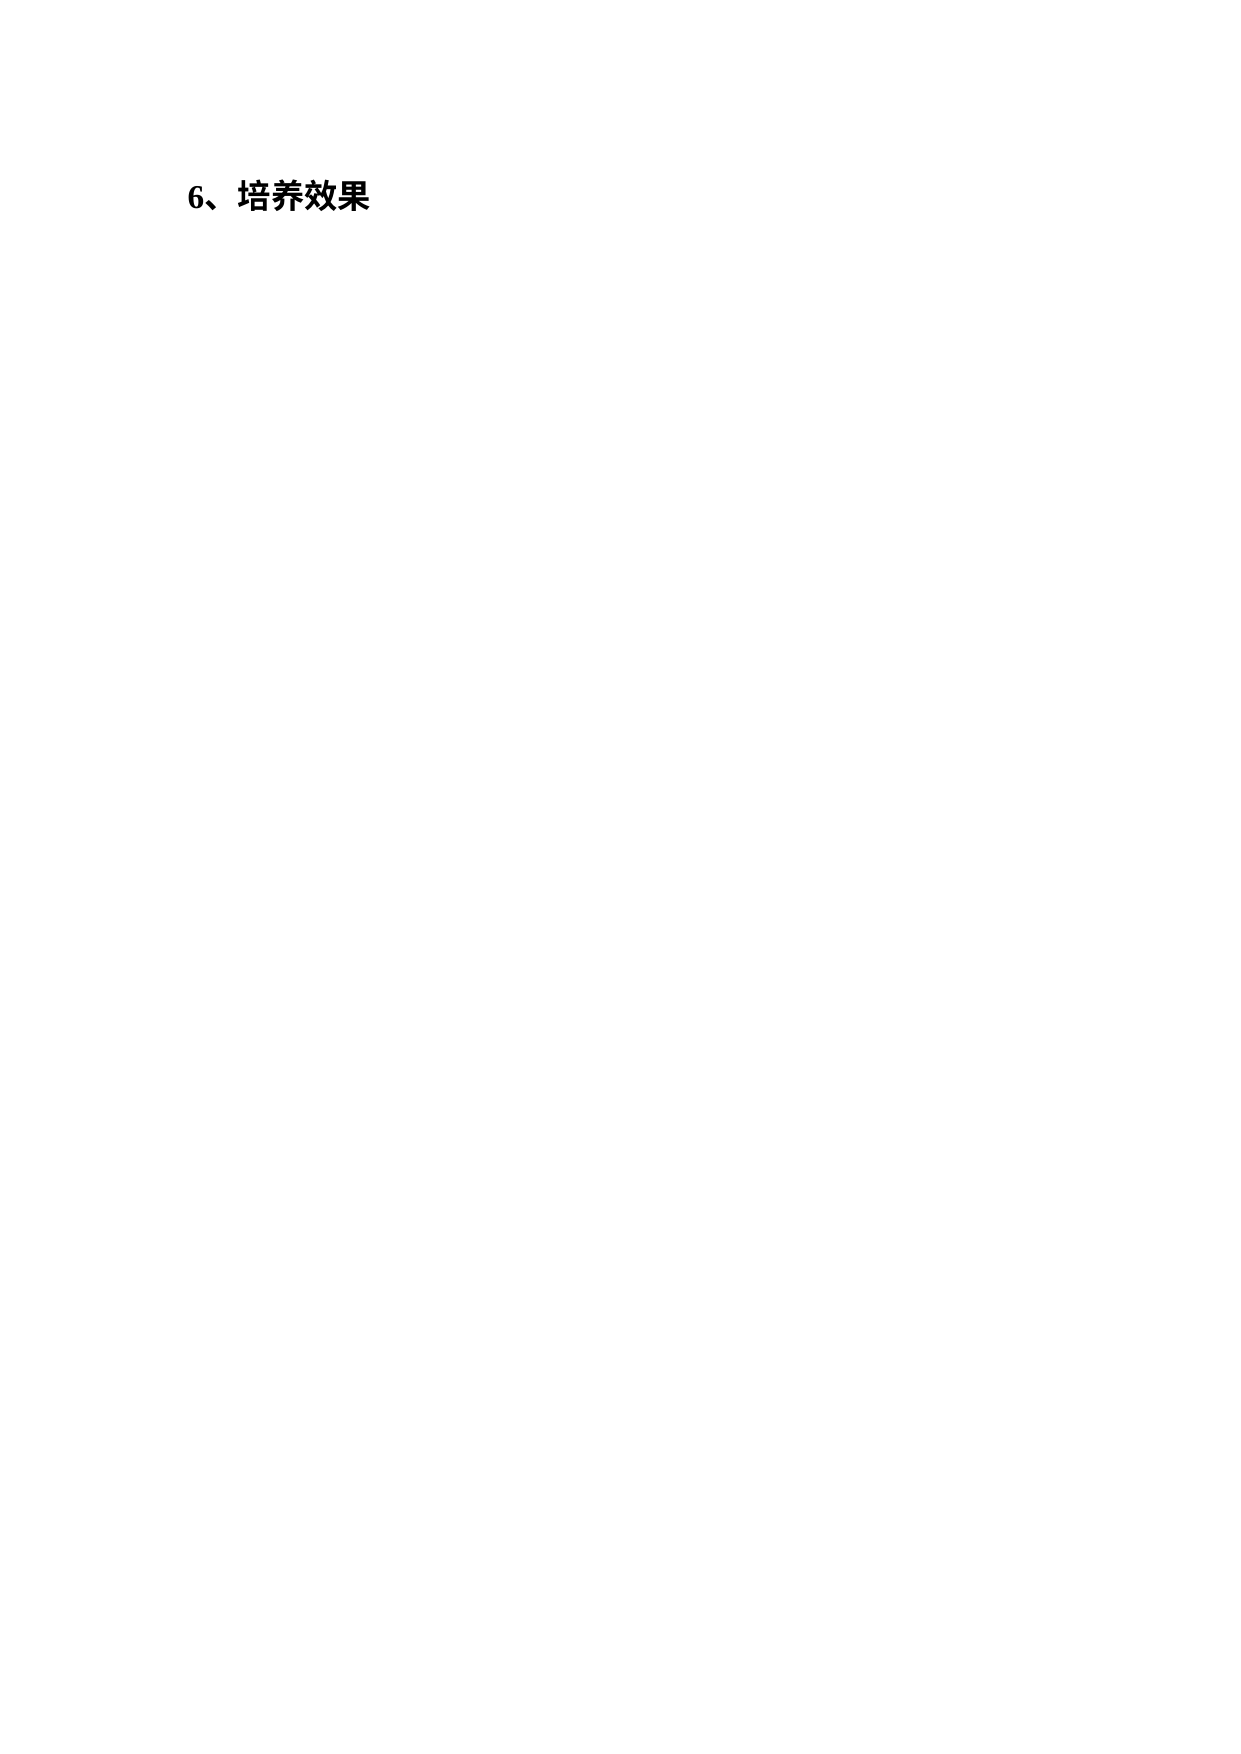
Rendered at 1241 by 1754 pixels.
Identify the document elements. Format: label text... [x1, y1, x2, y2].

text 6、培养效果 [187, 162, 1053, 227]
